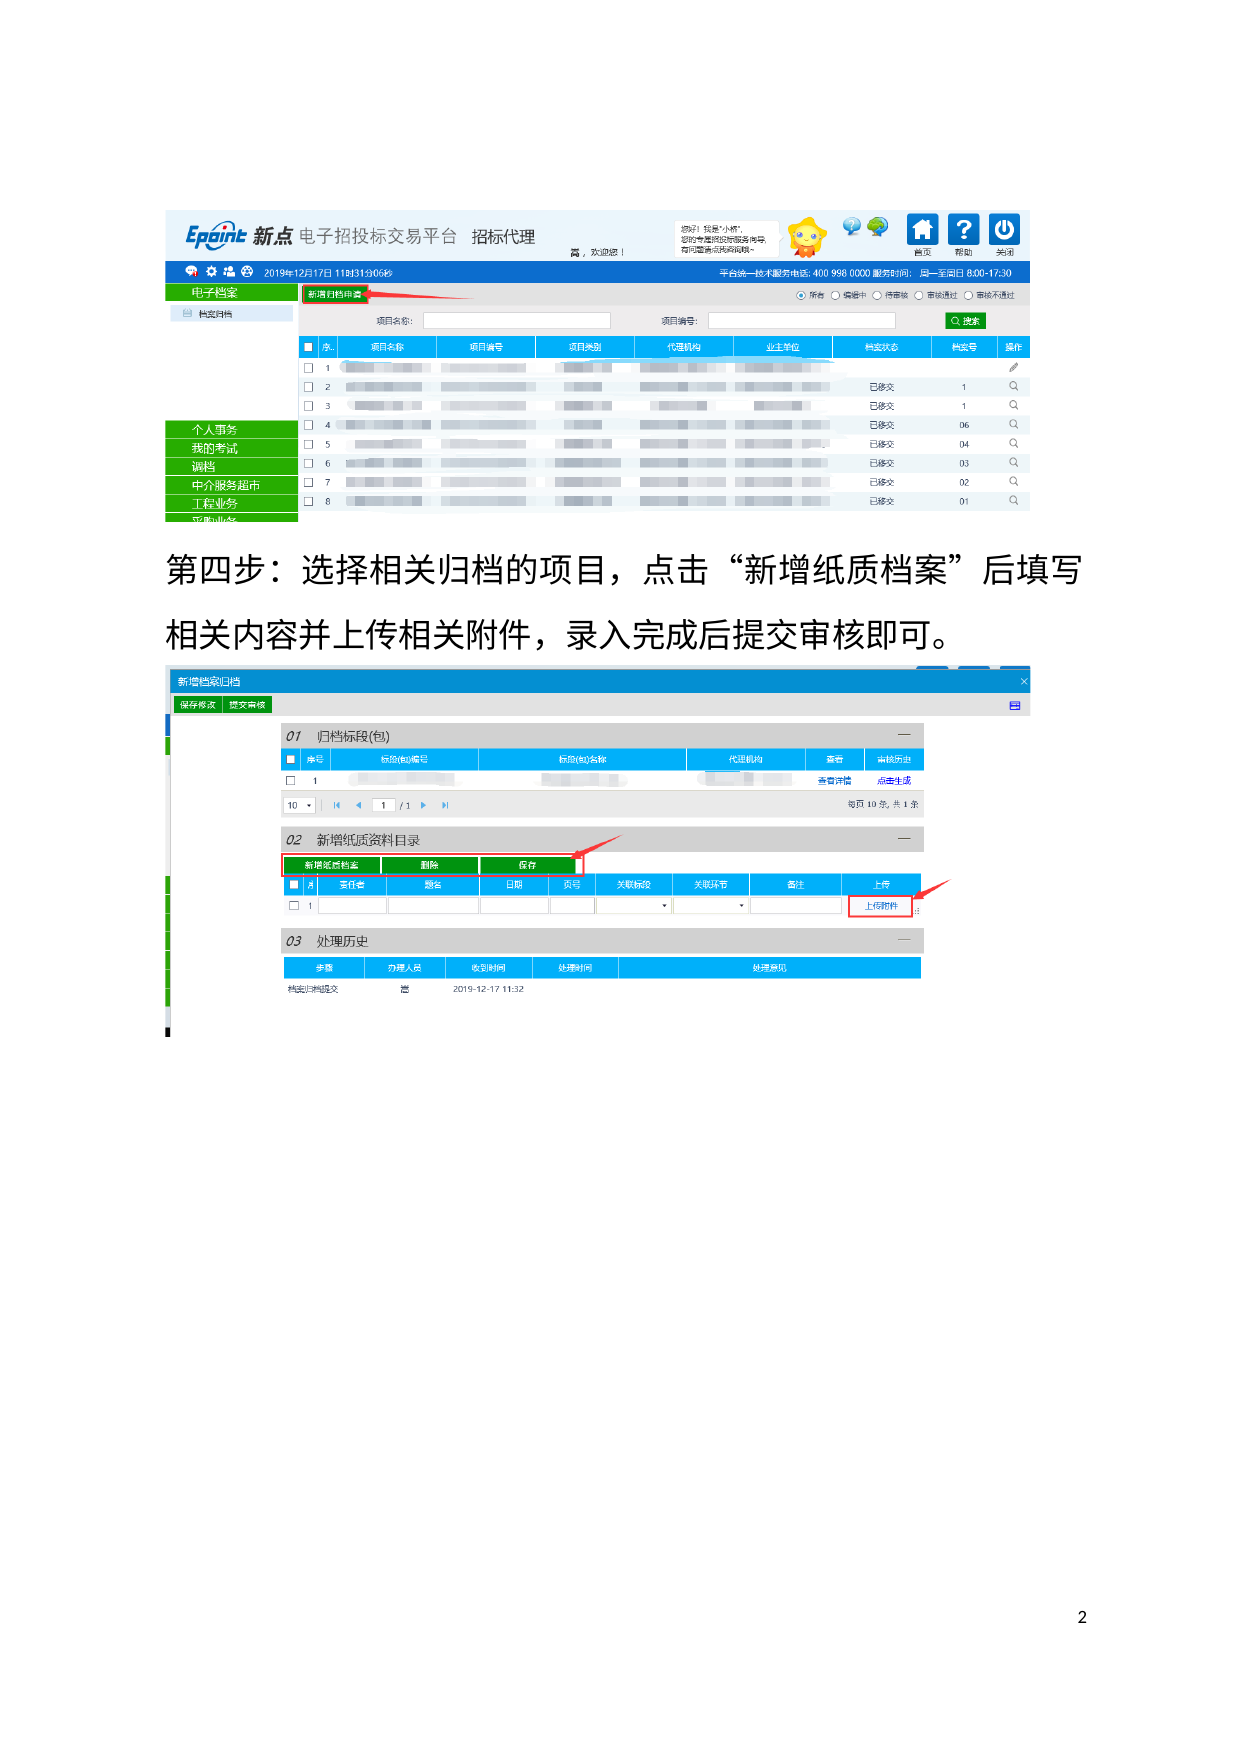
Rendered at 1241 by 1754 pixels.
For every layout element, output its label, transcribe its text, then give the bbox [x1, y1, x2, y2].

picture [165, 665, 1031, 1037]
text 第四步：选择相关归档的项目，点击“新增纸质档案”后填写相关内容并上传相关附件，录入完成后提交审核即可。 [165, 536, 1087, 666]
picture [682, 344, 691, 350]
picture [1007, 344, 1015, 350]
picture [165, 210, 1030, 522]
picture [305, 343, 312, 351]
